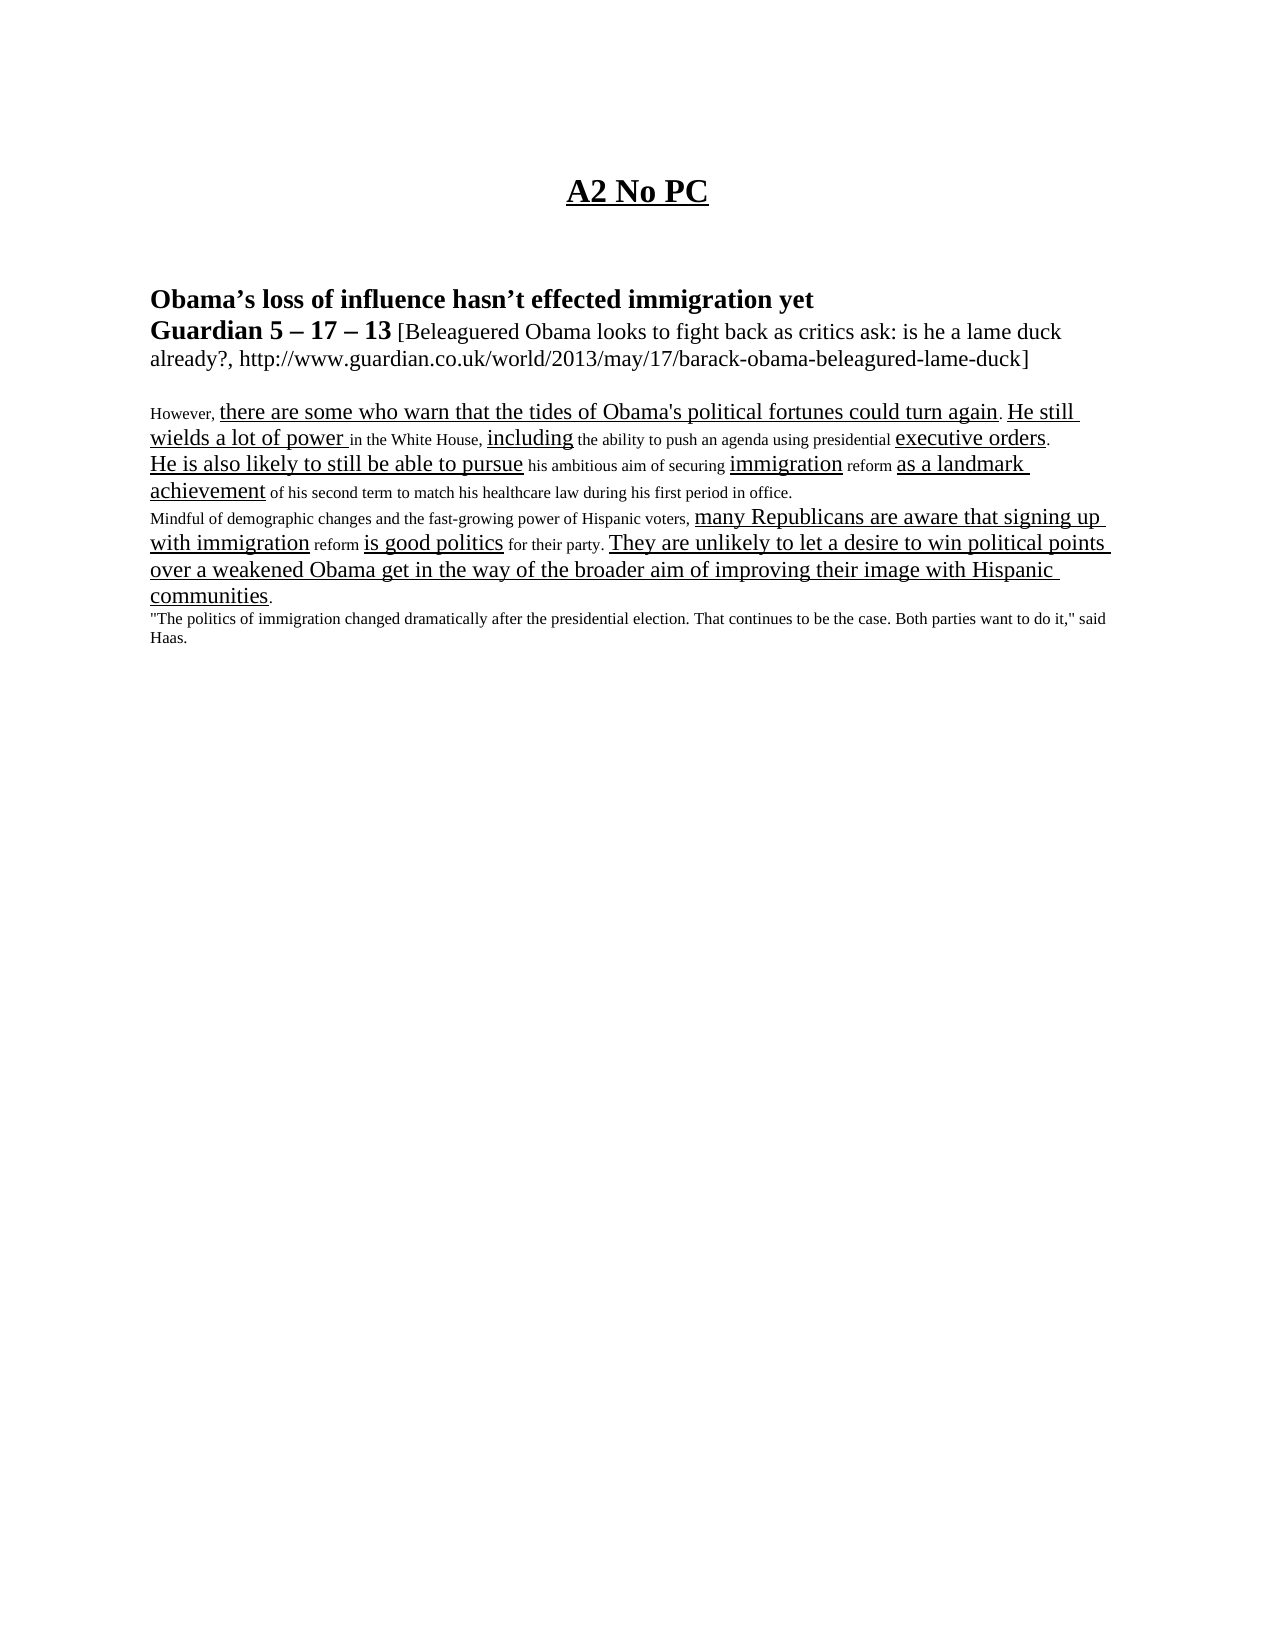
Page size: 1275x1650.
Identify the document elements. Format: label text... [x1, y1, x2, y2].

text Guardian 5 – 17 – 13 [Beleaguered Obama looks to fight back as critics ask: is he a lame duck already?, http://www.guardian.co.uk/world/2013/may/17/barack-obama-beleagured-lame-duck] [150, 314, 1125, 371]
subtitle Obama’s loss of influence hasn’t effected immigration yet [150, 283, 1125, 314]
text "The politics of immigration changed dramatically after the presidential election. That continues to be the case. Both parties want to do it," said Haas. [150, 608, 1125, 647]
text Mindful of demographic changes and the fast-growing power of Hispanic voters, many Republicans are aware that signing up with immigration reform is good politics for their party. They are unlikely to let a desire to win political points over a weakened Obama get in the way of the broader aim of improving their image with Hispanic communities. [150, 503, 1125, 608]
subtitle A2 No PC [150, 171, 1125, 209]
text However, there are some who warn that the tides of Obama's political fortunes could turn again. He still wields a lot of power in the White House, including the ability to push an agenda using presidential executive orders. [150, 398, 1125, 450]
text He is also likely to still be able to pursue his ambitious aim of securing immigration reform as a landmark achievement of his second term to match his healthcare law during his first period in office. [150, 450, 1125, 503]
